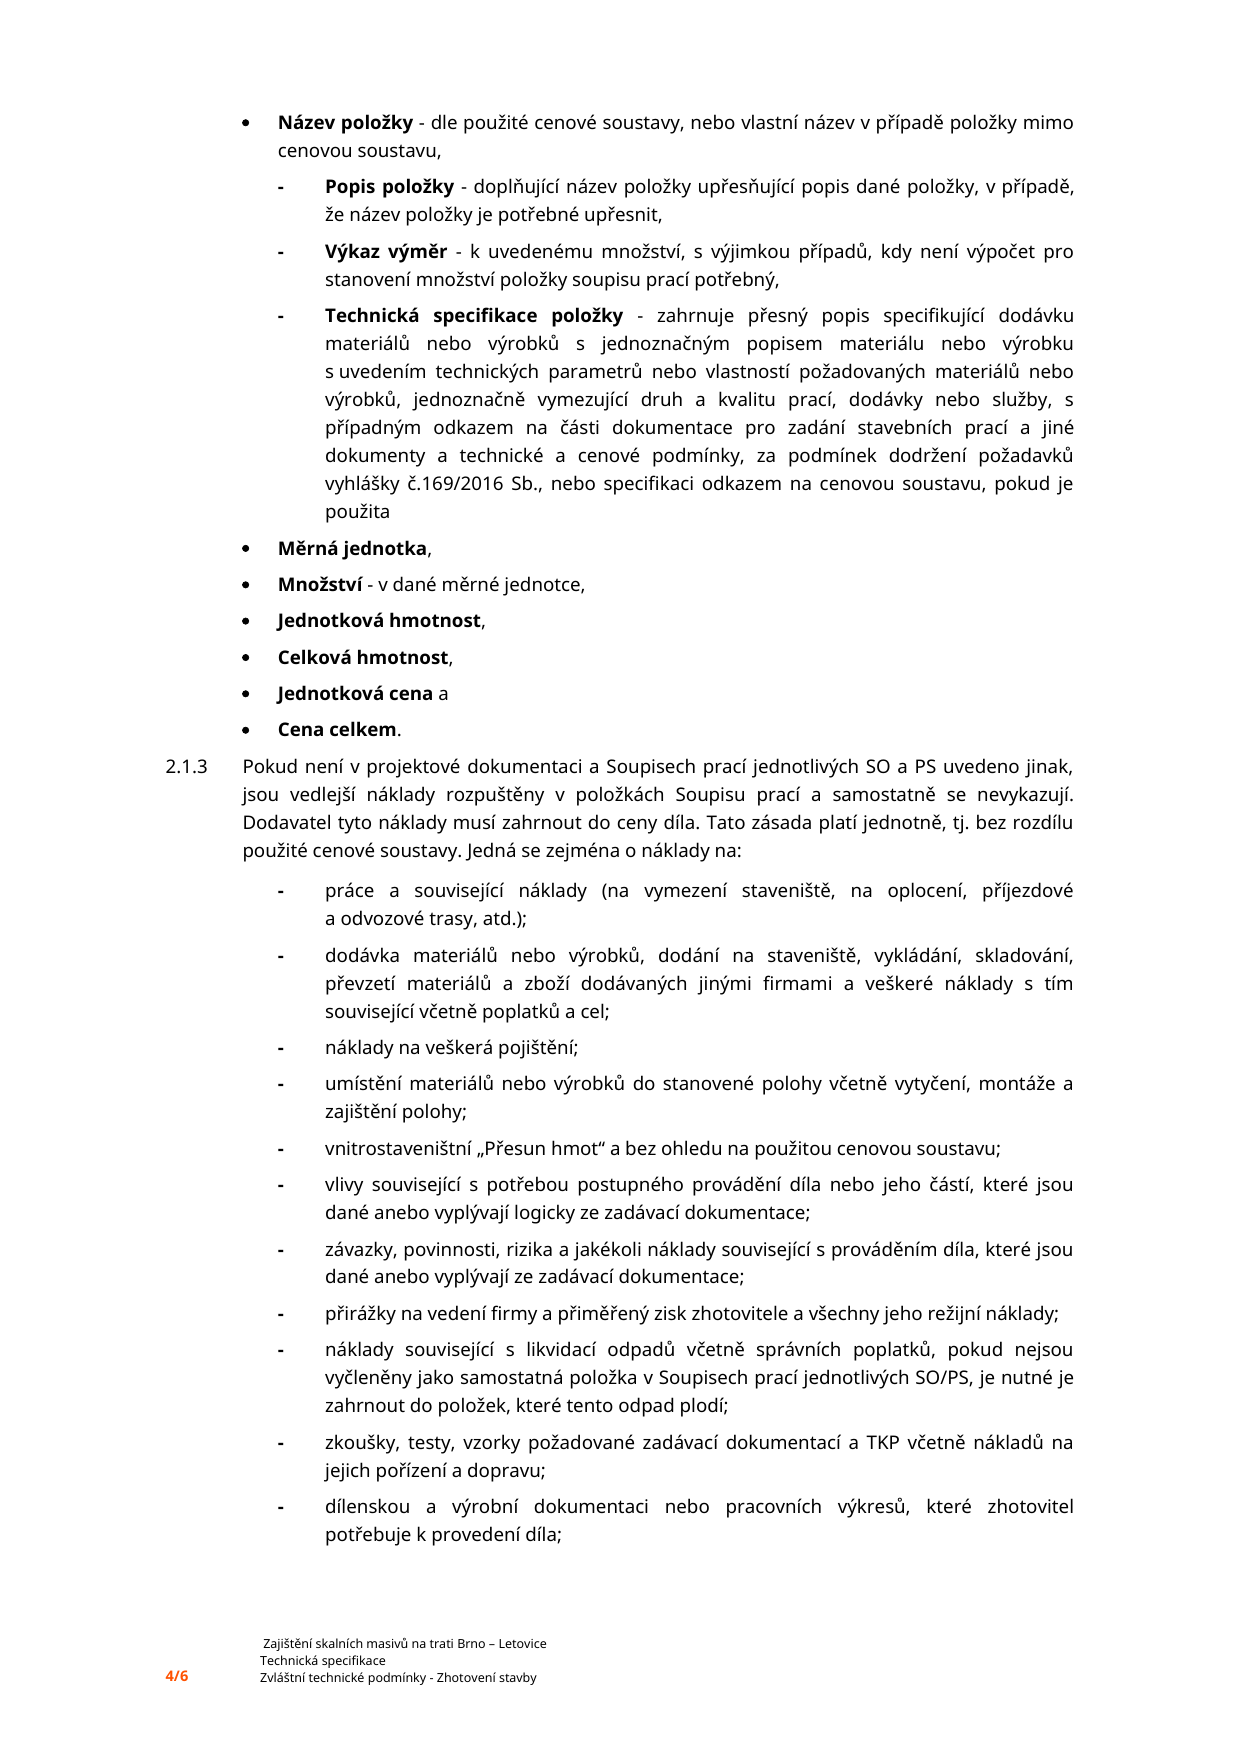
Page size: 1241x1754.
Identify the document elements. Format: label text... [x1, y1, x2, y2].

text přirážky na vedení firmy a přiměřený zisk zhotovitele a všechny jeho režijní náklady; [278, 1300, 1075, 1326]
text Technická specifikace položky - zahrnuje přesný popis specifikující dodávku materiálů nebo výrobků s jednoznačným popisem materiálu nebo výrobku s uvedením technických parametrů nebo vlastností požadovaných materiálů nebo výrobků, jednoznačně vymezující druh a kvalitu prací, dodávky nebo služby, s případným odkazem na části dokumentace pro zadání stavebních prací a jiné dokumenty a technické a cenové podmínky, za podmínek dodržení požadavků vyhlášky č.169/2016 Sb., nebo specifikaci odkazem na cenovou soustavu, pokud je použita [278, 302, 1075, 524]
text Měrná jednotka, [242, 535, 1075, 560]
text Celková hmotnost, [242, 644, 1075, 669]
text Množství - v dané měrné jednotce, [242, 571, 1075, 597]
text Výkaz výměr - k uvedenému množství, s výjimkou případů, kdy není výpočet pro stanovení množství položky soupisu prací potřebný, [278, 238, 1075, 292]
text Popis položky - doplňující název položky upřesňující popis dané položky, v případě, že název položky je potřebné upřesnit, [278, 174, 1075, 227]
text umístění materiálů nebo výrobků do stanovené polohy včetně vytyčení, montáže a zajištění polohy; [278, 1071, 1075, 1124]
text náklady na veškerá pojištění; [278, 1034, 1075, 1060]
text závazky, povinnosti, rizika a jakékoli náklady související s prováděním díla, které jsou dané anebo vyplývají ze zadávací dokumentace; [278, 1236, 1075, 1289]
text Cena celkem. [242, 717, 1075, 742]
text práce a související náklady (na vymezení staveniště, na oplocení, příjezdové a odvozové trasy, atd.); [278, 878, 1075, 931]
text Pokud není v projektové dokumentaci a Soupisech prací jednotlivých SO a PS uvedeno jinak, jsou vedlejší náklady rozpuštěny v položkách Soupisu prací a samostatně se nevykazují. Dodavatel tyto náklady musí zahrnout do ceny díla. Tato zásada platí jednotně, tj. bez rozdílu použité cenové soustavy. Jedná se zejména o náklady na: [165, 753, 1075, 863]
text dodávka materiálů nebo výrobků, dodání na staveniště, vykládání, skladování, převzetí materiálů a zboží dodávaných jinými firmami a veškeré náklady s tím související včetně poplatků a cel; [278, 942, 1075, 1023]
text Jednotková cena a [242, 680, 1075, 706]
text dílenskou a výrobní dokumentaci nebo pracovních výkresů, které zhotovitel potřebuje k provedení díla; [278, 1493, 1075, 1547]
text náklady související s likvidací odpadů včetně správních poplatků, pokud nejsou vyčleněny jako samostatná položka v Soupisech prací jednotlivých SO/PS, je nutné je zahrnout do položek, které tento odpad plodí; [278, 1337, 1075, 1418]
text Název položky - dle použité cenové soustavy, nebo vlastní název v případě položky mimo cenovou soustavu, [242, 109, 1075, 163]
text Jednotková hmotnost, [242, 608, 1075, 633]
text zkoušky, testy, vzorky požadované zadávací dokumentací a TKP včetně nákladů na jejich pořízení a dopravu; [278, 1429, 1075, 1482]
text vnitrostaveništní „Přesun hmot“ a bez ohledu na použitou cenovou soustavu; [278, 1135, 1075, 1161]
text vlivy související s potřebou postupného provádění díla nebo jeho částí, které jsou dané anebo vyplývají logicky ze zadávací dokumentace; [278, 1171, 1075, 1225]
